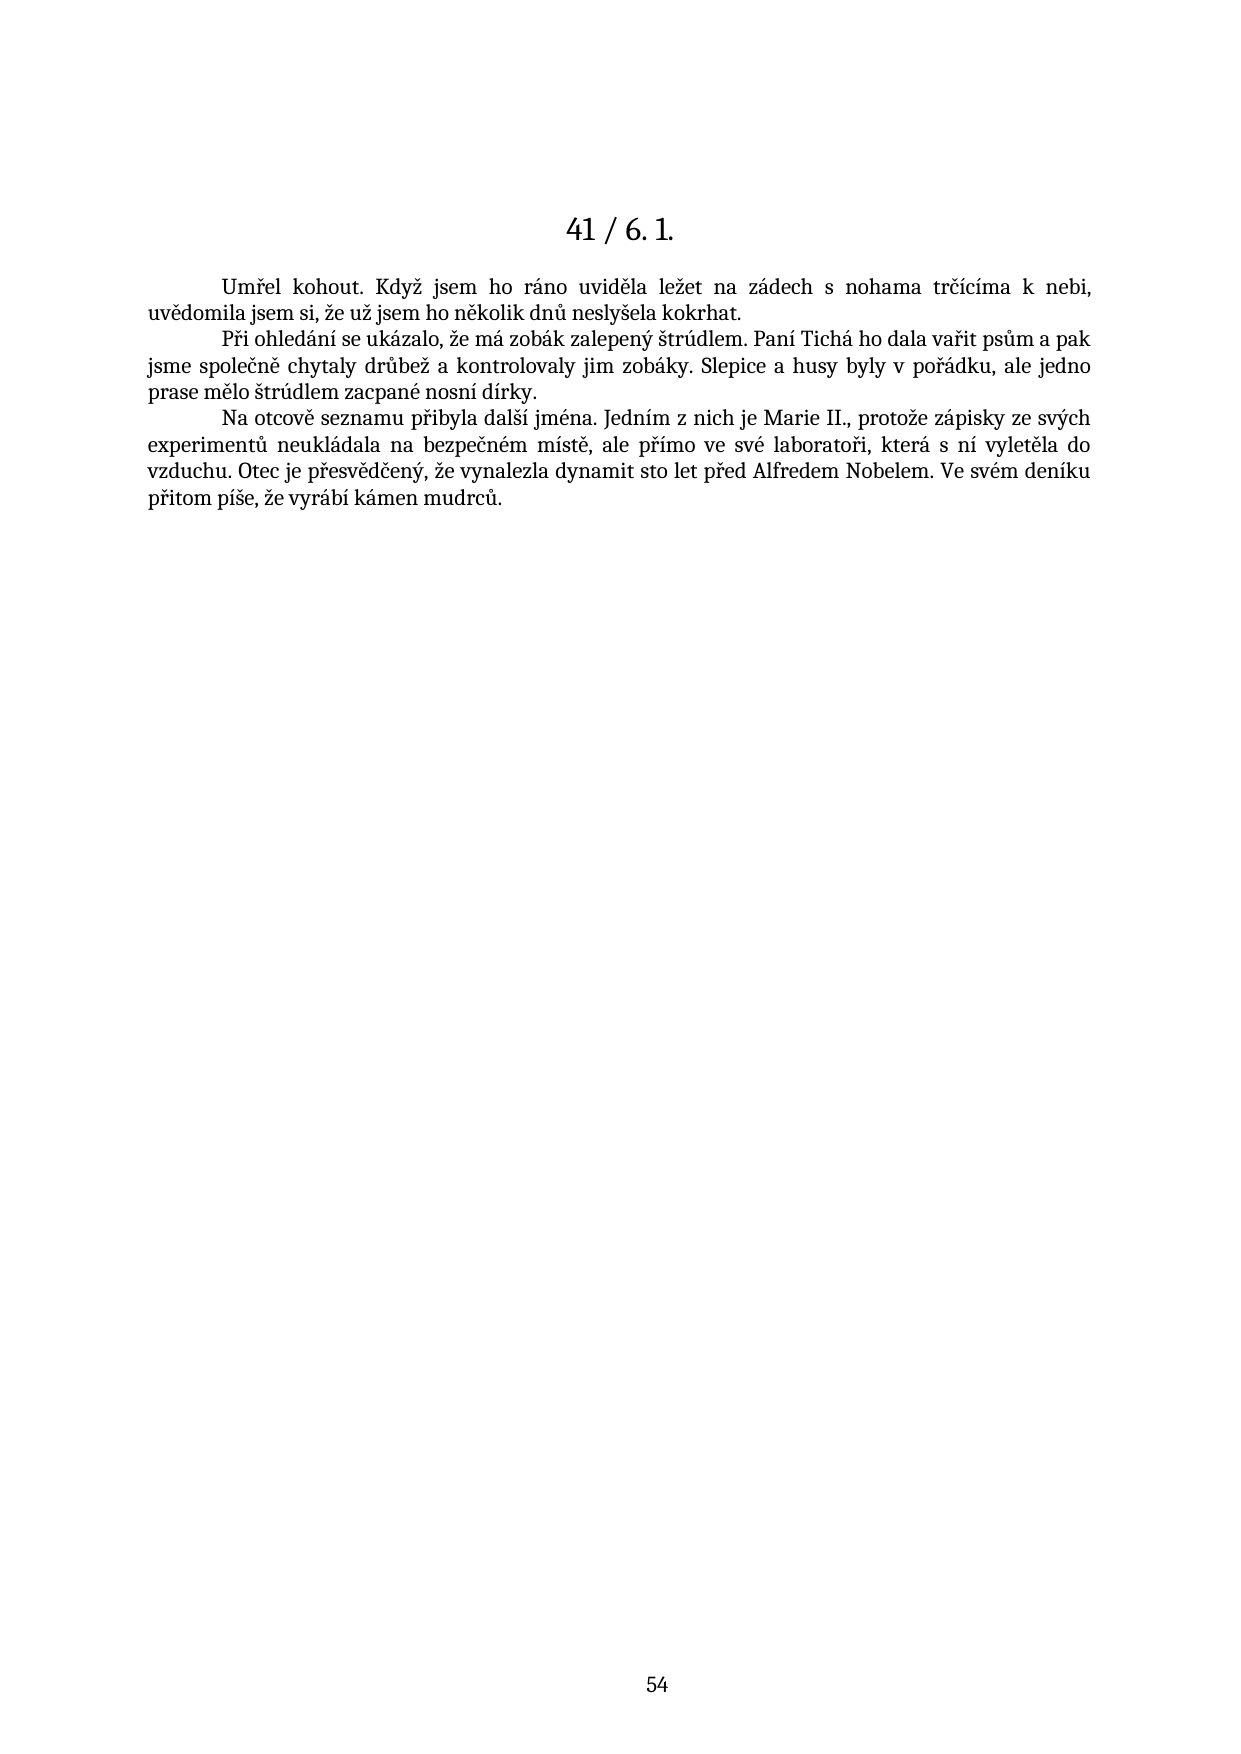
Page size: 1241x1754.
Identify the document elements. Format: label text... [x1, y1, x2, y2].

text Umřel kohout. Když jsem ho ráno uviděla ležet na zádech s nohama trčícíma k nebi, uvědomila jsem si, že už jsem ho několik dnů neslyšela kokrhat. [148, 273, 1093, 326]
text Při ohledání se ukázalo, že má zobák zalepený štrúdlem. Paní Tichá ho dala vařit psům a pak jsme společně chytaly drůbež a kontrolovaly jim zobáky. Slepice a husy byly v pořádku, ale jedno prase mělo štrúdlem zacpané nosní dírky. [148, 326, 1093, 405]
subtitle 41 / 6. 1. [148, 210, 1093, 248]
text Na otcově seznamu přibyla další jména. Jedním z nich je Marie II., protože zápisky ze svých experimentů neukládala na bezpečném místě, ale přímo ve své laboratoři, která s ní vyletěla do vzduchu. Otec je přesvědčený, že vynalezla dynamit sto let před Alfredem Nobelem. Ve svém deníku přitom píše, že vyrábí kámen mudrců. [148, 405, 1093, 511]
